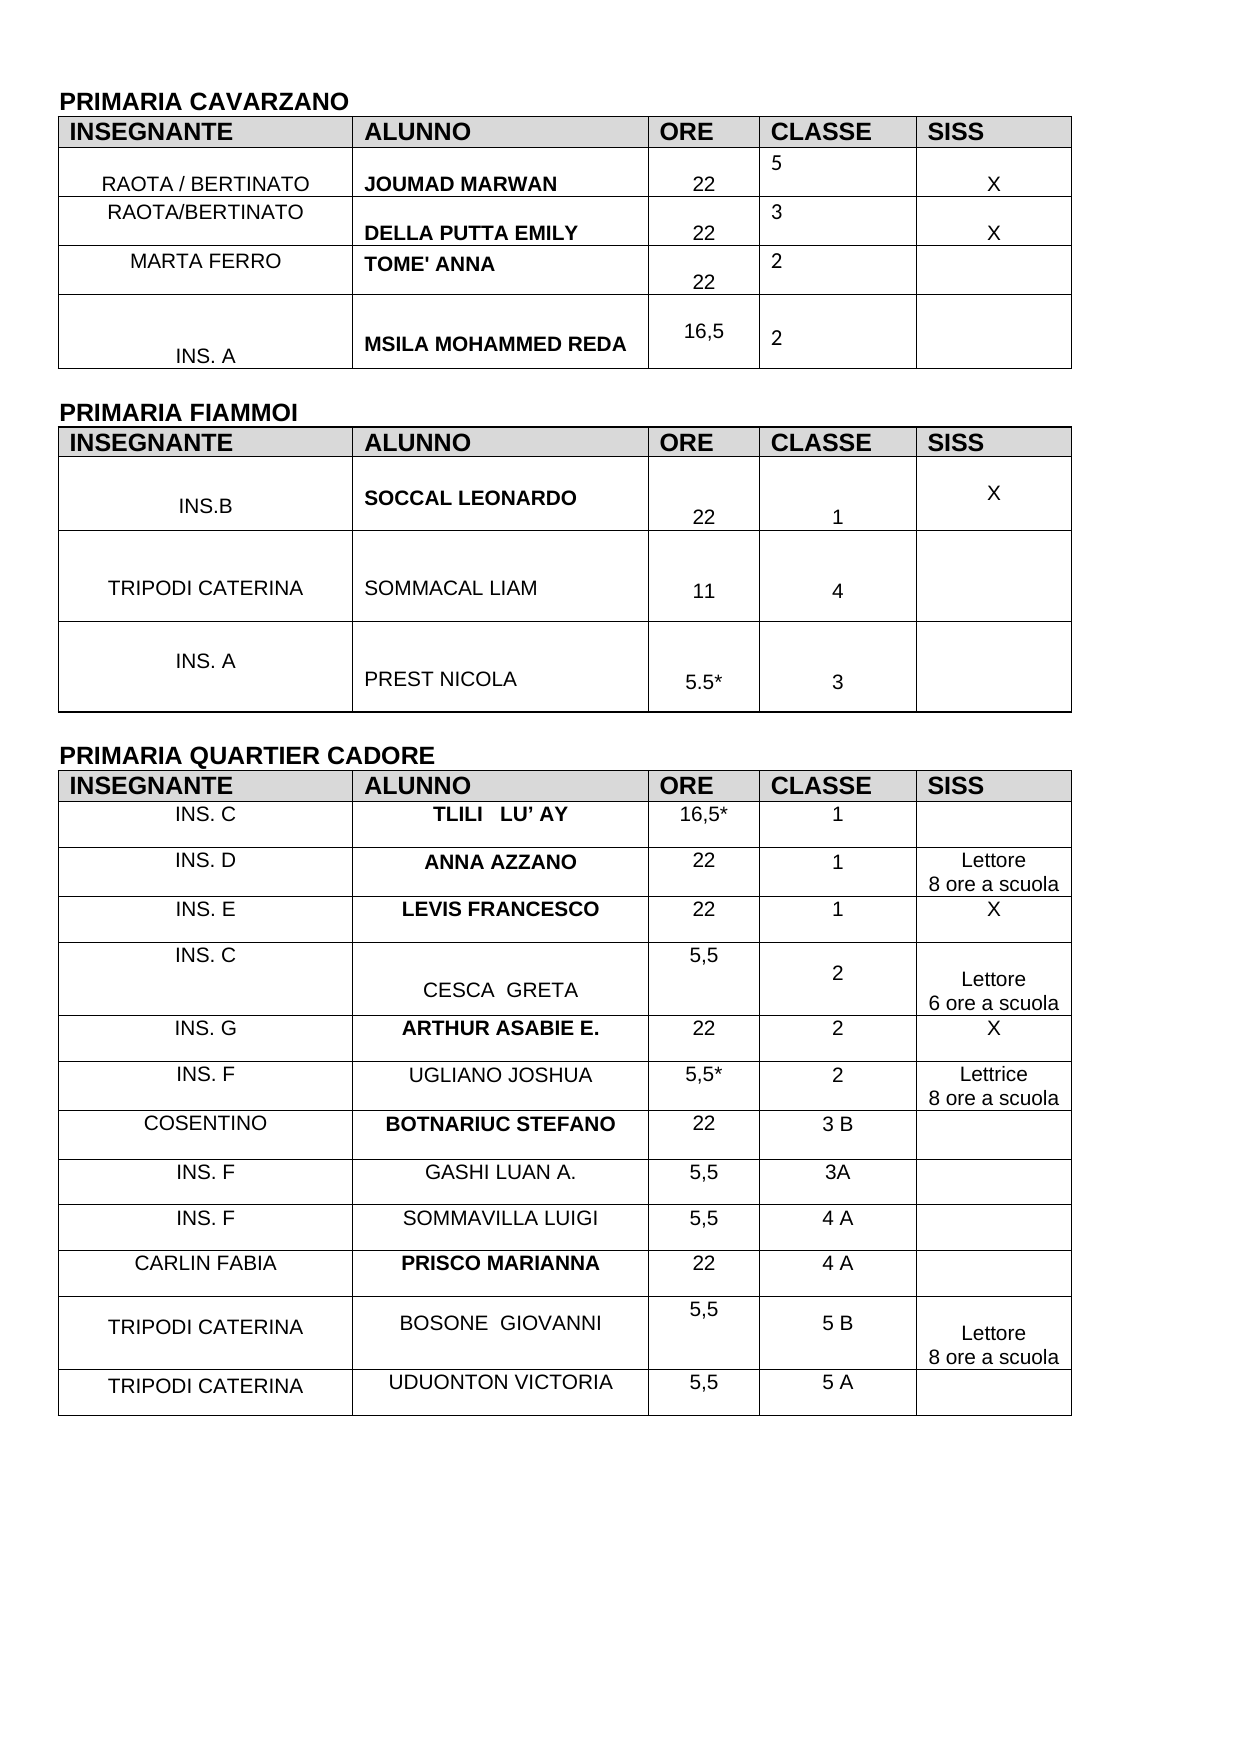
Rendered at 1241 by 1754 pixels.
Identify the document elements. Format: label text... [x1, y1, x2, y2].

table_cell 4 A [760, 1205, 916, 1250]
table_cell 5,5 [649, 1370, 759, 1415]
table_cell 22 [649, 148, 759, 196]
table_cell 2 [760, 1016, 916, 1061]
table_cell Lettore 8 ore a scuola [917, 1297, 1071, 1369]
table_cell INS. A [59, 295, 352, 368]
table_cell Lettrice 8 ore a scuola [917, 1062, 1071, 1109]
table_cell [917, 802, 1071, 847]
table_cell 22 [649, 848, 759, 896]
table_cell RAOTA / BERTINATO [59, 148, 352, 196]
table_cell [917, 1370, 1071, 1415]
table_cell INS. E [59, 897, 352, 942]
table_cell 22 [649, 897, 759, 942]
table_cell 5,5 [649, 1205, 759, 1250]
table_header ALUNNO [353, 117, 648, 147]
table_cell 11 [649, 531, 759, 621]
table_cell 5 A [760, 1370, 916, 1415]
table_cell 5,5* [649, 1062, 759, 1109]
table_cell TRIPODI CATERINA [59, 1297, 352, 1369]
table_cell INS. D [59, 848, 352, 896]
table_cell 5.5* [649, 622, 759, 711]
table_cell 1 [760, 848, 916, 896]
table_cell INS.B [59, 457, 352, 530]
table_cell SOCCAL LEONARDO [353, 457, 648, 530]
table_cell INS. C [59, 802, 352, 847]
table_cell TRIPODI CATERINA [59, 1370, 352, 1415]
table_cell TLILI LU’ AY [353, 802, 648, 847]
table_header SISS [917, 117, 1071, 147]
table_cell PREST NICOLA [353, 622, 648, 711]
table_cell MARTA FERRO [59, 246, 352, 294]
table_cell INS. C [59, 943, 352, 1015]
table_cell CARLIN FABIA [59, 1251, 352, 1296]
table_cell 3A [760, 1160, 916, 1204]
table_cell JOUMAD MARWAN [353, 148, 648, 196]
table_cell [917, 1205, 1071, 1250]
table_cell LEVIS FRANCESCO [353, 897, 648, 942]
table_cell 1 [760, 457, 916, 530]
table_cell 22 [649, 457, 759, 530]
table_header INSEGNANTE [59, 428, 352, 456]
table_cell X [917, 897, 1071, 942]
table_cell 1 [760, 802, 916, 847]
table_cell 1 [760, 897, 916, 942]
table_cell 5,5 [649, 943, 759, 1015]
table_header SISS [917, 428, 1071, 456]
table_cell 4 [760, 531, 916, 621]
table_header ORE [649, 771, 759, 801]
text PRIMARIA QUARTIER CADORE [59, 741, 1181, 770]
table_header INSEGNANTE [59, 771, 352, 801]
table_cell SOMMAVILLA LUIGI [353, 1205, 648, 1250]
table_cell ANNA AZZANO [353, 848, 648, 896]
table_cell UDUONTON VICTORIA [353, 1370, 648, 1415]
table_cell 3 B [760, 1111, 916, 1158]
table_cell PRISCO MARIANNA [353, 1251, 648, 1296]
table_cell INS. G [59, 1016, 352, 1061]
table_cell 22 [649, 197, 759, 245]
table_cell INS. A [59, 622, 352, 711]
table_cell BOTNARIUC STEFANO [353, 1111, 648, 1158]
table_cell 22 [649, 1251, 759, 1296]
table_cell 16,5 [649, 295, 759, 368]
table_cell 3 [760, 622, 916, 711]
table_cell 5,5 [649, 1297, 759, 1369]
table_cell [917, 622, 1071, 711]
table_header SISS [917, 771, 1071, 801]
table_cell Lettore 8 ore a scuola [917, 848, 1071, 896]
table_cell [917, 295, 1071, 368]
table_cell 5 [760, 148, 916, 196]
table_cell TOME' ANNA [353, 246, 648, 294]
table_cell 2 [760, 295, 916, 368]
table_cell GASHI LUAN A. [353, 1160, 648, 1204]
table_cell CESCA GRETA [353, 943, 648, 1015]
table_cell [917, 246, 1071, 294]
table_cell X [917, 148, 1071, 196]
table_cell MSILA MOHAMMED REDA [353, 295, 648, 368]
table_cell 22 [649, 1016, 759, 1061]
table_cell 2 [760, 246, 916, 294]
table_header ORE [649, 117, 759, 147]
table_cell ARTHUR ASABIE E. [353, 1016, 648, 1061]
table_cell INS. F [59, 1160, 352, 1204]
table_cell 5 B [760, 1297, 916, 1369]
table_cell 5,5 [649, 1160, 759, 1204]
table_cell X [917, 197, 1071, 245]
table_cell [917, 1111, 1071, 1158]
table_cell INS. F [59, 1205, 352, 1250]
table_cell 16,5* [649, 802, 759, 847]
table_header CLASSE [760, 117, 916, 147]
table_cell SOMMACAL LIAM [353, 531, 648, 621]
table_cell BOSONE GIOVANNI [353, 1297, 648, 1369]
table_cell 3 [760, 197, 916, 245]
text PRIMARIA FIAMMOI [59, 398, 1181, 426]
table_cell 22 [649, 246, 759, 294]
table_header ORE [649, 428, 759, 456]
table_cell [917, 1251, 1071, 1296]
table_header ALUNNO [353, 771, 648, 801]
table_cell 2 [760, 943, 916, 1015]
table_cell Lettore 6 ore a scuola [917, 943, 1071, 1015]
table_cell INS. F [59, 1062, 352, 1109]
table_cell 4 A [760, 1251, 916, 1296]
table_header CLASSE [760, 771, 916, 801]
table_cell X [917, 457, 1071, 530]
table_cell RAOTA/BERTINATO [59, 197, 352, 245]
table_cell 2 [760, 1062, 916, 1109]
table_header INSEGNANTE [59, 117, 352, 147]
table_cell COSENTINO [59, 1111, 352, 1158]
table_cell UGLIANO JOSHUA [353, 1062, 648, 1109]
table_header ALUNNO [353, 428, 648, 456]
table_cell TRIPODI CATERINA [59, 531, 352, 621]
table_cell DELLA PUTTA EMILY [353, 197, 648, 245]
table_cell X [917, 1016, 1071, 1061]
text PRIMARIA CAVARZANO [59, 87, 1181, 116]
table_header CLASSE [760, 428, 916, 456]
table_cell 22 [649, 1111, 759, 1158]
table_cell [917, 1160, 1071, 1204]
table_cell [917, 531, 1071, 621]
